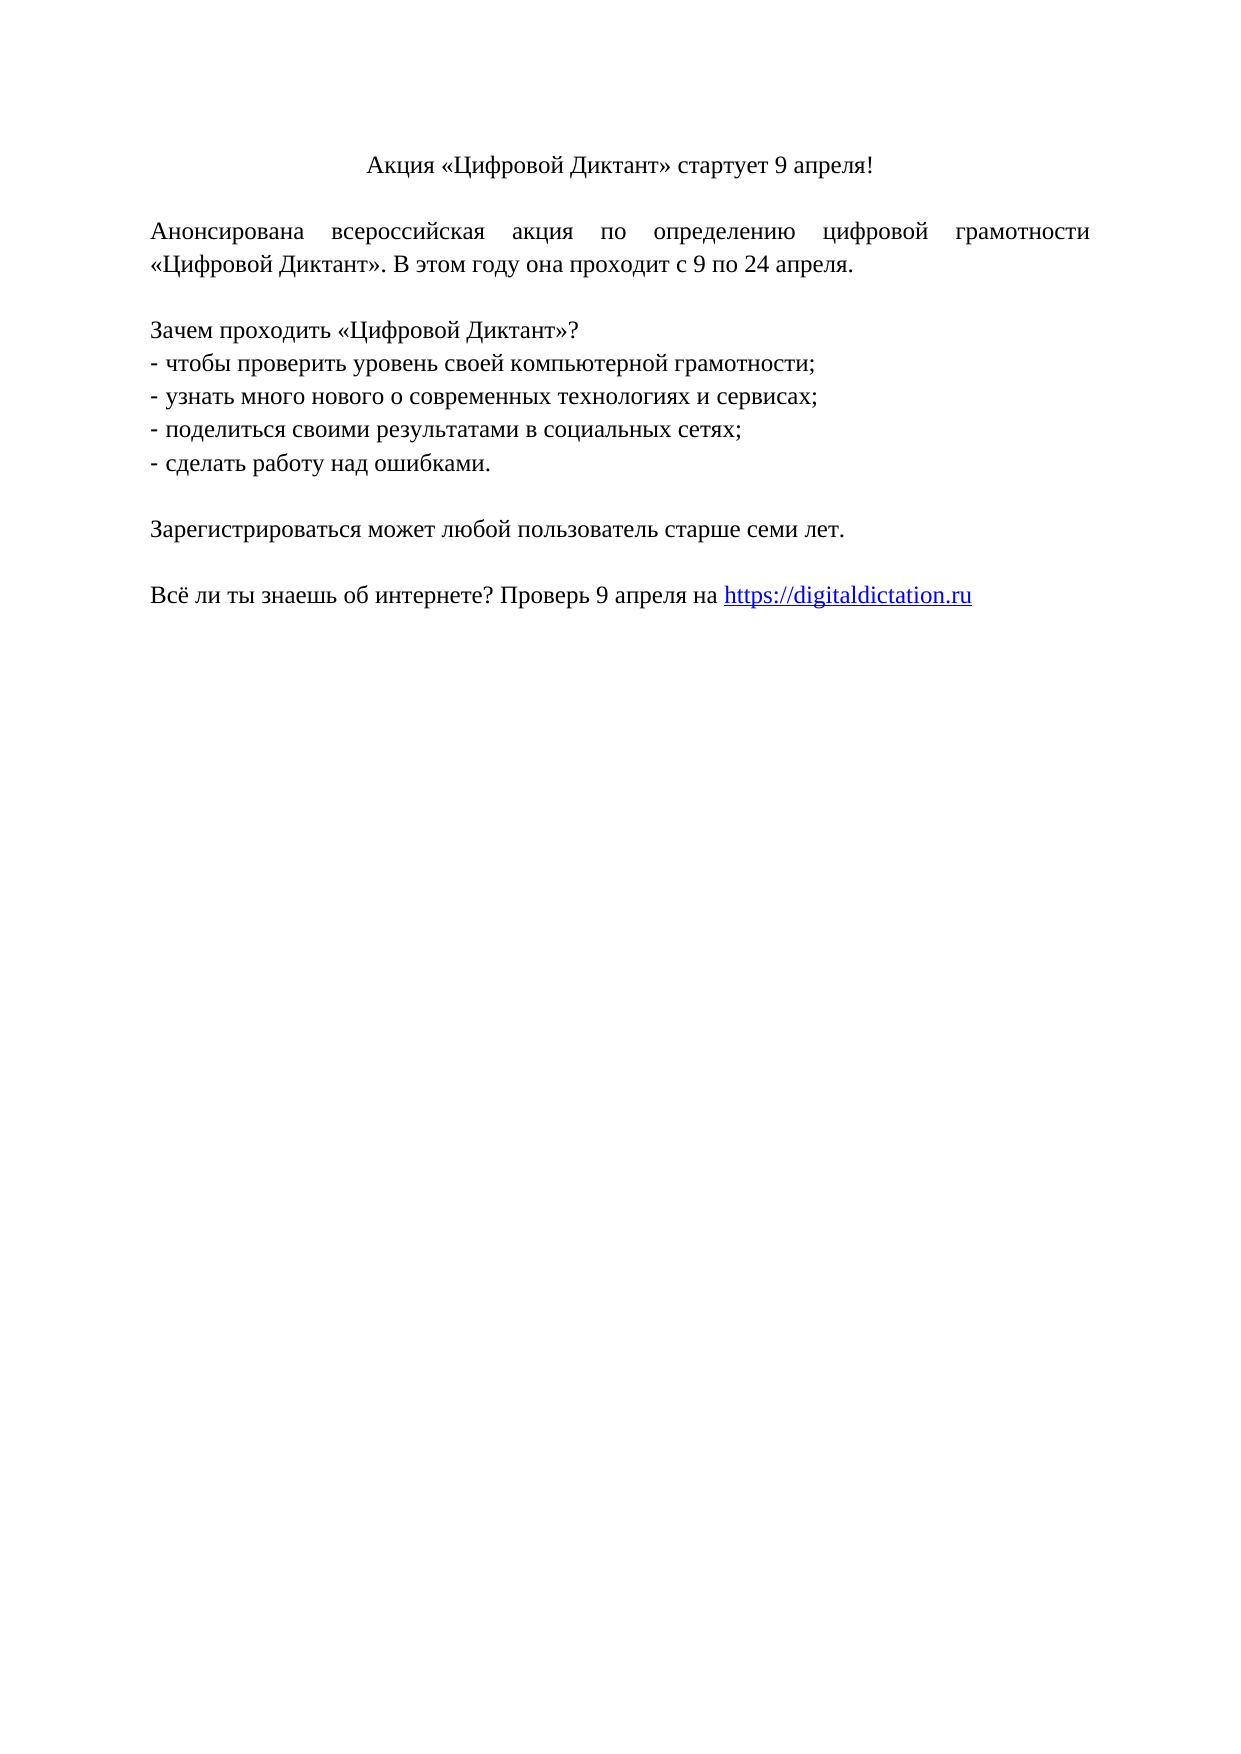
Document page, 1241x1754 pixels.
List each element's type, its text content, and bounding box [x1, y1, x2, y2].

text - узнать много нового о современных технологиях и сервисах; [150, 381, 1090, 410]
text - сделать работу над ошибками. [150, 447, 1090, 476]
text - чтобы проверить уровень своей компьютерной грамотности; [150, 348, 1090, 377]
text Анонсирована всероссийская акция по определению цифровой грамотности «Цифровой Диктант». В этом году она проходит с 9 по 24 апреля. [150, 216, 1090, 278]
text Зачем проходить «Цифровой Диктант»? [150, 315, 1090, 344]
text Всё ли ты знаешь об интернете? Проверь 9 апреля на https://digitaldictation.ru [150, 580, 1090, 608]
text Акция «Цифровой Диктант» стартует 9 апреля! [150, 150, 1090, 179]
text Зарегистрироваться может любой пользователь старше семи лет. [150, 514, 1090, 542]
text - поделиться своими результатами в социальных сетях; [150, 414, 1090, 443]
